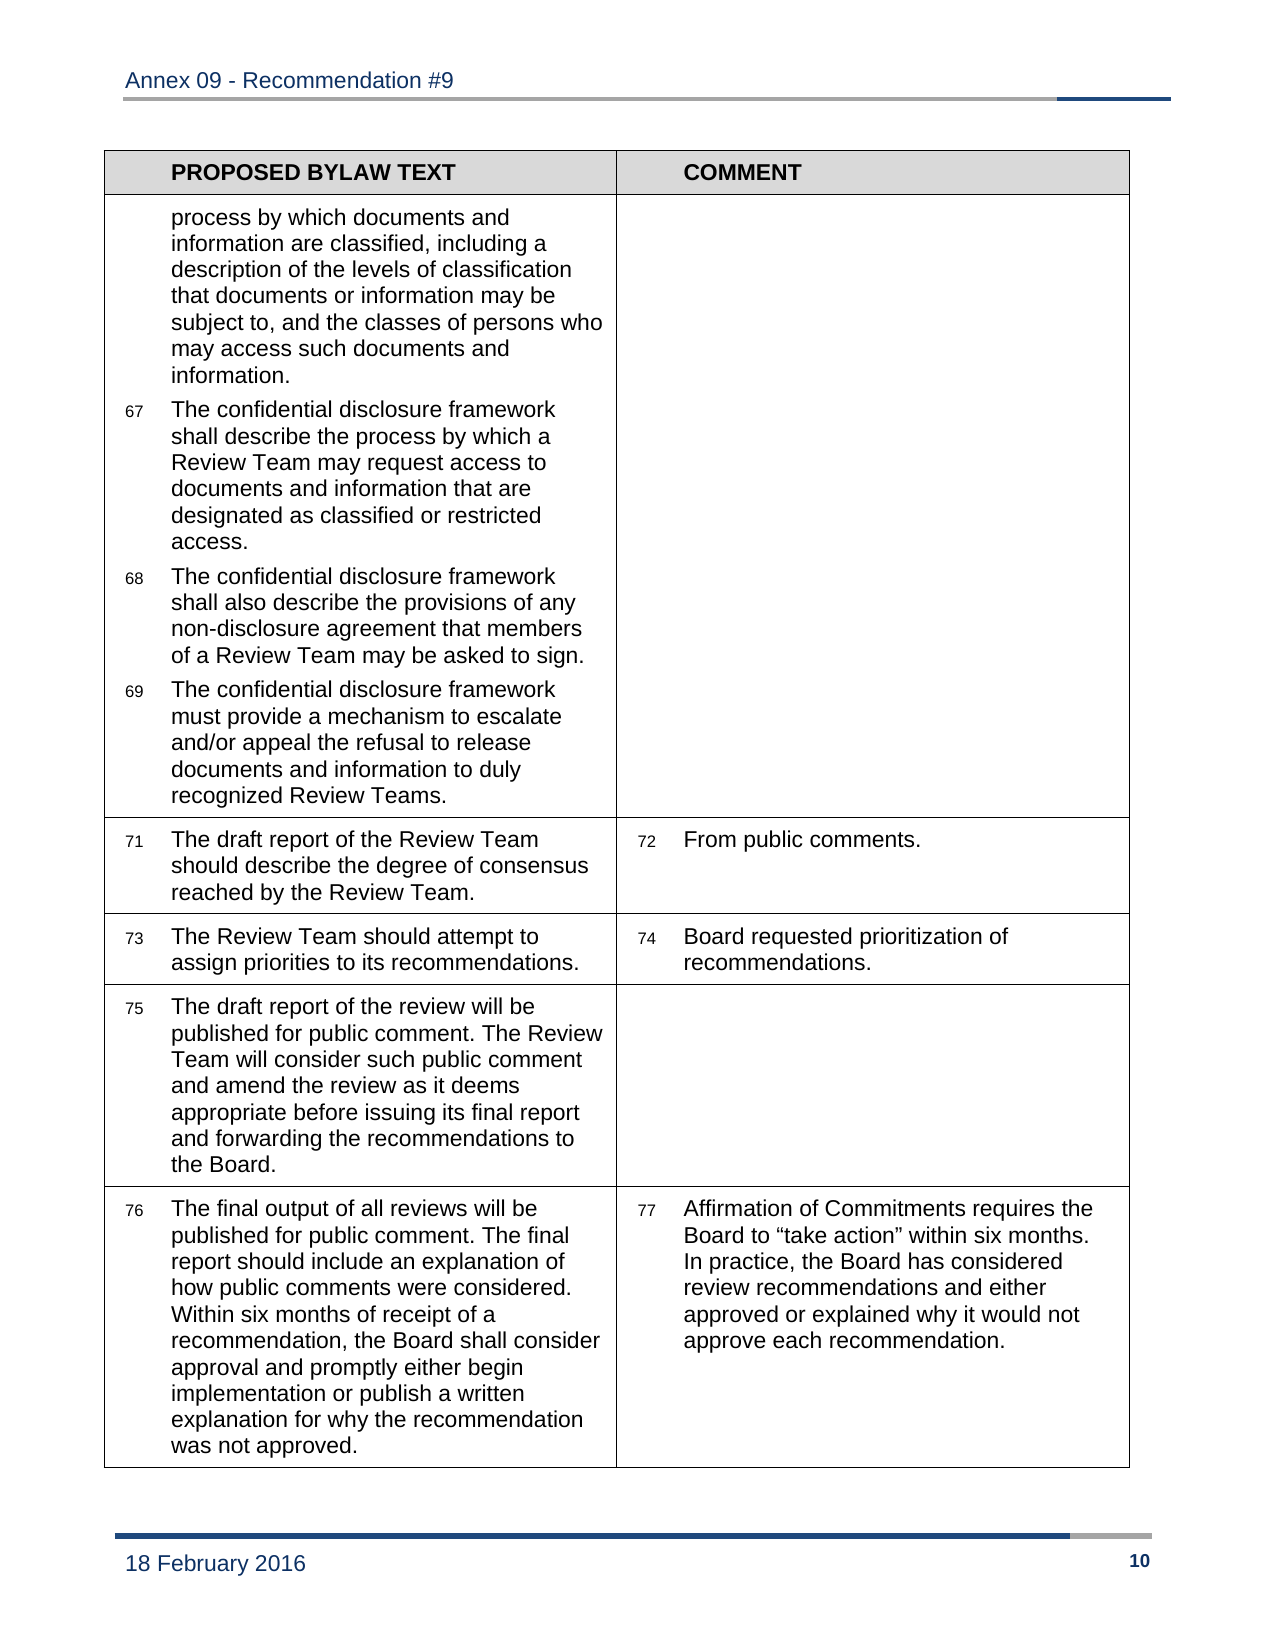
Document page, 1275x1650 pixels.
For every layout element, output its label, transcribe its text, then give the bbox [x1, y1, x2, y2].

table_header COMMENT [617, 151, 1129, 194]
table_cell From public comments. [617, 818, 1129, 913]
table_cell The draft report of the review will be published for public comment. The Review Team will consider such public comment and amend the review as it deems appropriate before issuing its final report and forwarding the recommendations to the Board. [105, 985, 616, 1186]
table_cell The Review Team should attempt to assign priorities to its recommendations. [105, 914, 616, 984]
table_cell Affirmation of Commitments requires the Board to “take action” within six months. In practice, the Board has considered review recommendations and either approved or explained why it would not approve each recommendation. [617, 1187, 1129, 1467]
table_cell [617, 985, 1129, 1186]
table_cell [105, 195, 616, 817]
table_header PROPOSED BYLAW TEXT [105, 151, 616, 194]
table_cell Board requested prioritization of recommendations. [617, 914, 1129, 984]
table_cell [617, 195, 1129, 817]
table_cell The draft report of the Review Team should describe the degree of consensus reached by the Review Team. [105, 818, 616, 913]
table_cell The final output of all reviews will be published for public comment. The final report should include an explanation of how public comments were considered. Within six months of receipt of a recommendation, the Board shall consider approval and promptly either begin implementation or publish a written explanation for why the recommendation was not approved. [105, 1187, 616, 1467]
